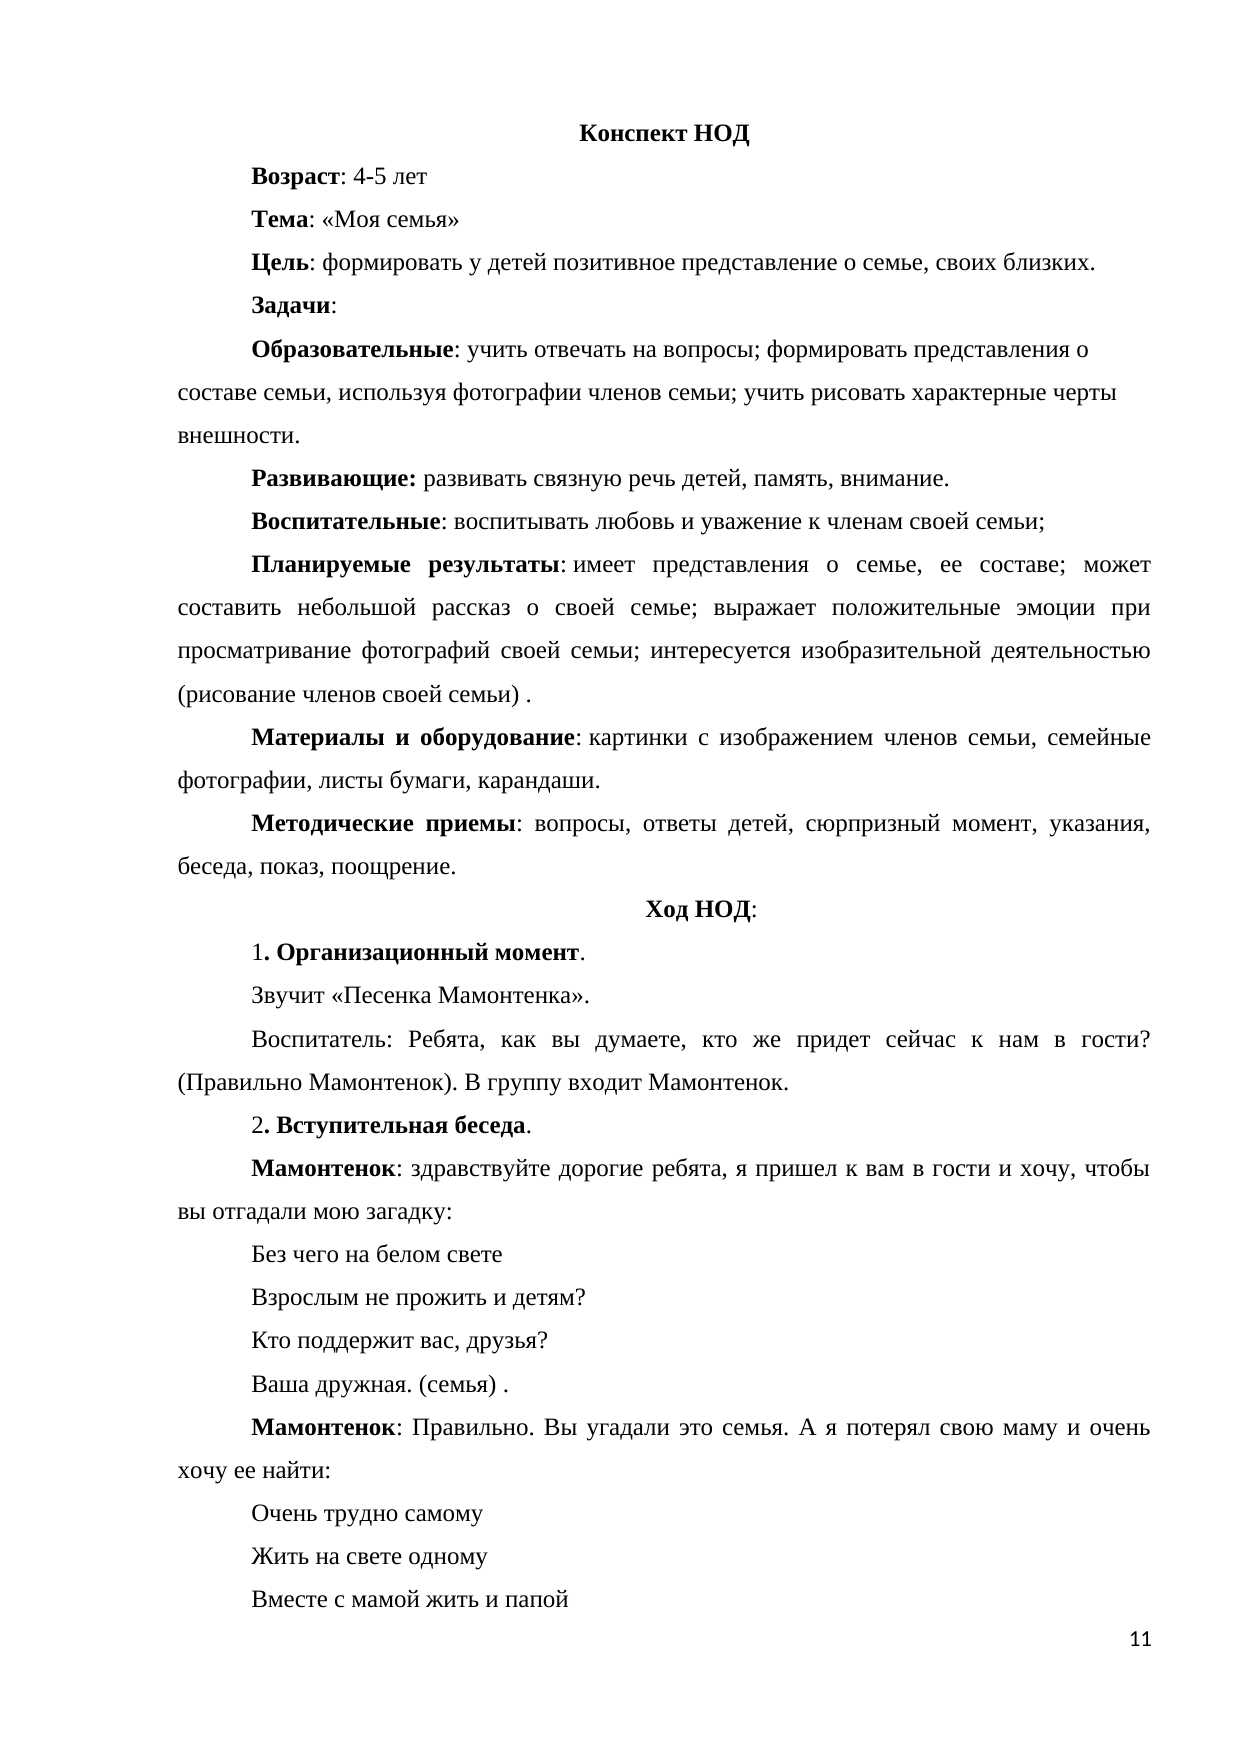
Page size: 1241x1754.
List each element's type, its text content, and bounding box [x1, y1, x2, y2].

text Планируемые результаты: имеет представления о семье, ее составе; может составить небольшой рассказ о своей семье; выражает положительные эмоции при просматривание фотографий своей семьи; интересуется изобразительной деятельностью (рисование членов своей семьи) . [177, 549, 1152, 707]
text Без чего на белом свете [177, 1239, 1152, 1268]
text Образовательные: учить отвечать на вопросы; формировать представления о составе семьи, используя фотографии членов семьи; учить рисовать характерные черты внешности. [177, 334, 1152, 449]
text Жить на свете одному [177, 1541, 1152, 1570]
text Звучит «Песенка Мамонтенка». [177, 981, 1152, 1009]
text Развивающие: развивать связную речь детей, память, внимание. [177, 463, 1152, 492]
text Конспект НОД [177, 118, 1152, 147]
text Воспитательные: воспитывать любовь и уважение к членам своей семьи; [177, 506, 1152, 535]
text Взрослым не прожить и детям? [177, 1282, 1152, 1311]
text Очень трудно самому [177, 1498, 1152, 1527]
text Тема: «Моя семья» [177, 204, 1152, 233]
text Возраст: 4-5 лет [177, 161, 1152, 190]
text Мамонтенок: здравствуйте дорогие ребята, я пришел к вам в гости и хочу, чтобы вы отгадали мою загадку: [177, 1153, 1152, 1225]
text Ваша дружная. (семья) . [177, 1369, 1152, 1397]
text Мамонтенок: Правильно. Вы угадали это семья. А я потерял свою маму и очень хочу ее найти: [177, 1412, 1152, 1484]
text 2. Вступительная беседа. [177, 1110, 1152, 1139]
text Вместе с мамой жить и папой [177, 1584, 1152, 1613]
text Методические приемы: вопросы, ответы детей, сюрпризный момент, указания, беседа, показ, поощрение. [177, 808, 1152, 880]
text Цель: формировать у детей позитивное представление о семье, своих близких. [177, 247, 1152, 276]
text Материалы и оборудование: картинки с изображением членов семьи, семейные фотографии, листы бумаги, карандаши. [177, 722, 1152, 794]
text 1. Организационный момент. [177, 937, 1152, 966]
text Воспитатель: Ребята, как вы думаете, кто же придет сейчас к нам в гости? (Правильно Мамонтенок). В группу входит Мамонтенок. [177, 1024, 1152, 1096]
text Кто поддержит вас, друзья? [177, 1326, 1152, 1354]
text Задачи: [177, 291, 1152, 319]
text Ход НОД: [177, 894, 1152, 923]
